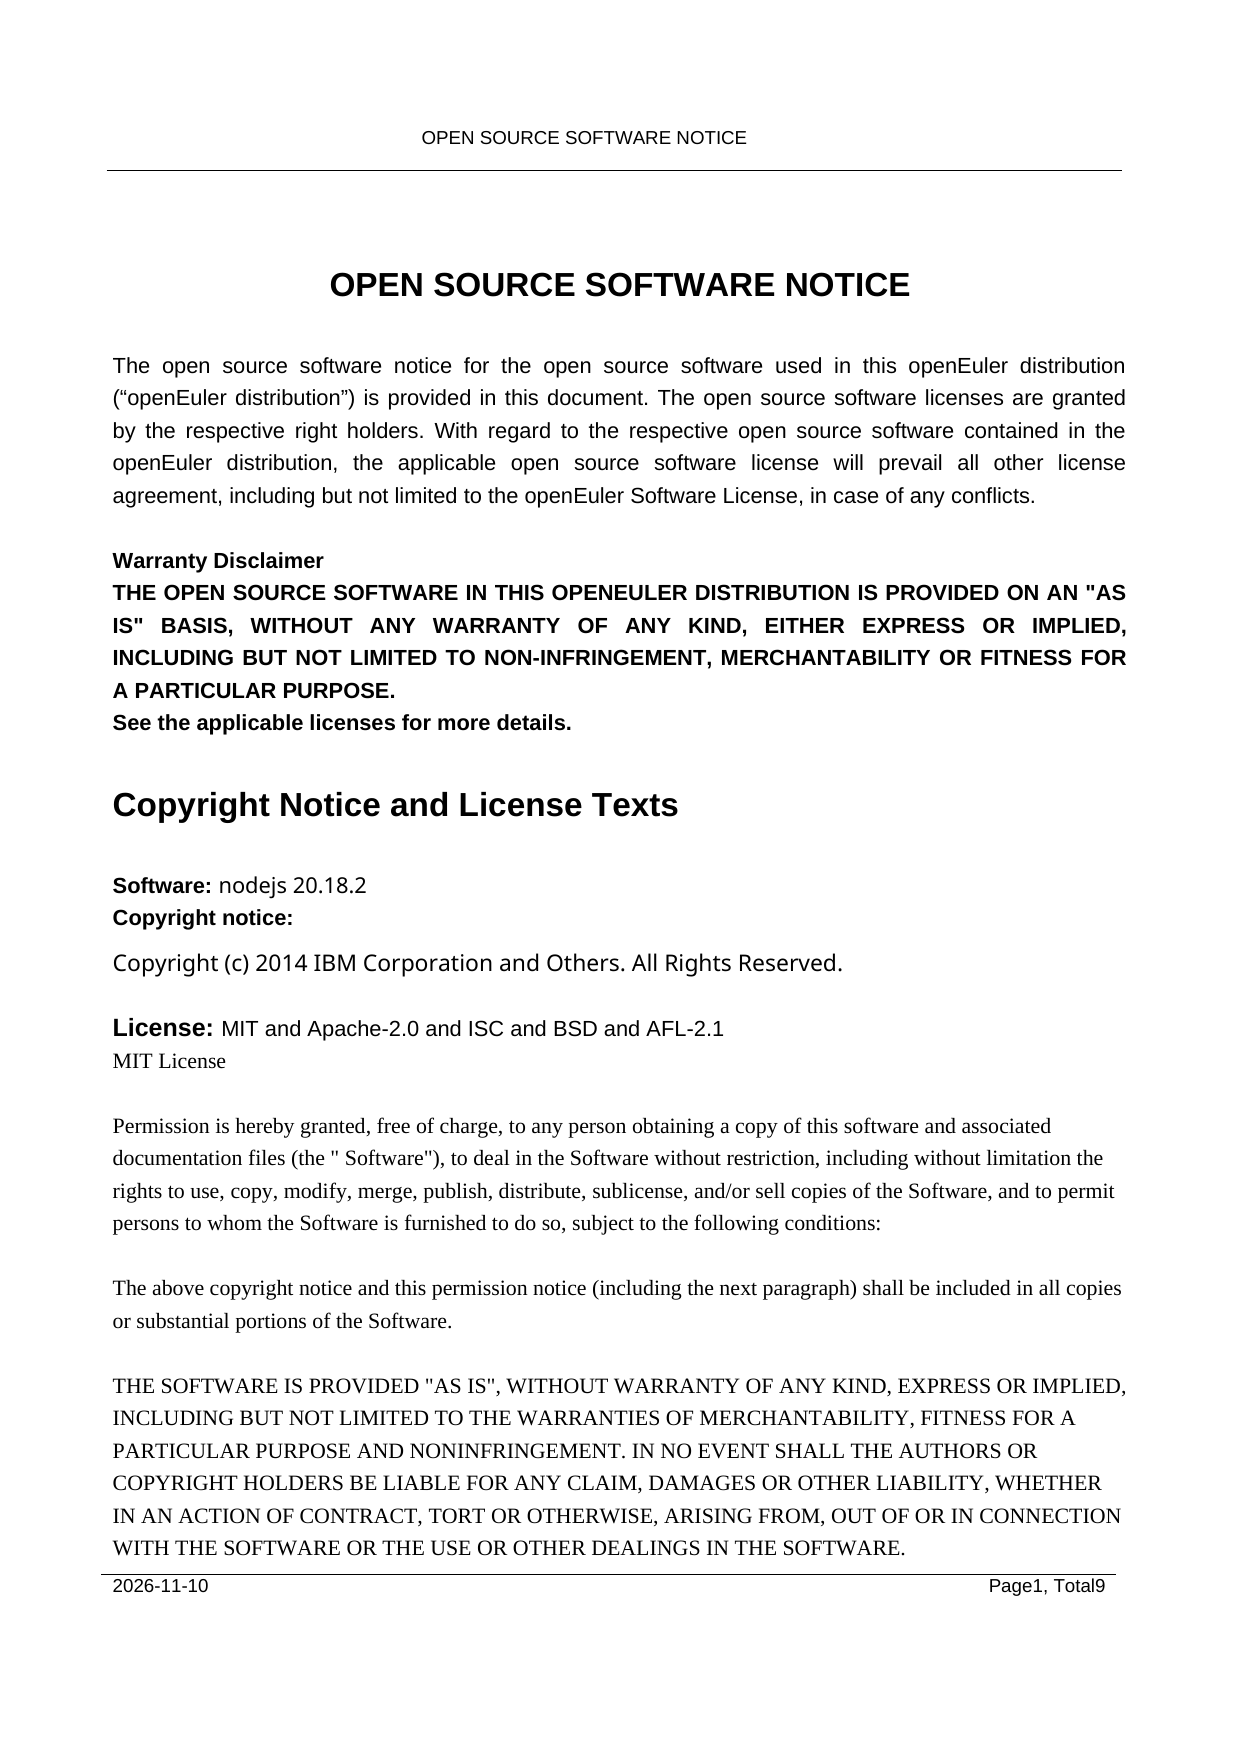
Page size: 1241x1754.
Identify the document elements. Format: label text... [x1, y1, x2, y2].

text The open source software notice for the open source software used in this openEuler distribution (“openEuler distribution”) is provided in this document. The open source software licenses are granted by the respective right holders. With regard to the respective open source software contained in the openEuler distribution, the applicable open source software license will prevail all other license agreement, including but not limited to the openEuler Software License, in case of any conflicts. [112, 349, 1128, 511]
title Software: nodejs 20.18.2 [112, 869, 1128, 901]
text OPEN SOURCE SOFTWARE NOTICE [112, 251, 1128, 316]
text Copyright notice: [112, 901, 1128, 934]
text THE OPEN SOURCE SOFTWARE IN THIS OPENEULER DISTRIBUTION IS PROVIDED ON AN "AS IS" BASIS, WITHOUT ANY WARRANTY OF ANY KIND, EITHER EXPRESS OR IMPLIED, INCLUDING BUT NOT LIMITED TO NON-INFRINGEMENT, MERCHANTABILITY OR FITNESS FOR A PARTICULAR PURPOSE. See the applicable licenses for more details. [112, 576, 1128, 739]
text License: MIT and Apache-2.0 and ISC and BSD and AFL-2.1 [112, 1012, 1128, 1044]
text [112, 1044, 1128, 1564]
text Copyright (c) 2014 IBM Corporation and Others. All Rights Reserved. [112, 947, 1128, 1012]
text Warranty Disclaimer [112, 544, 1128, 576]
text Copyright Notice and License Texts [112, 771, 1128, 836]
